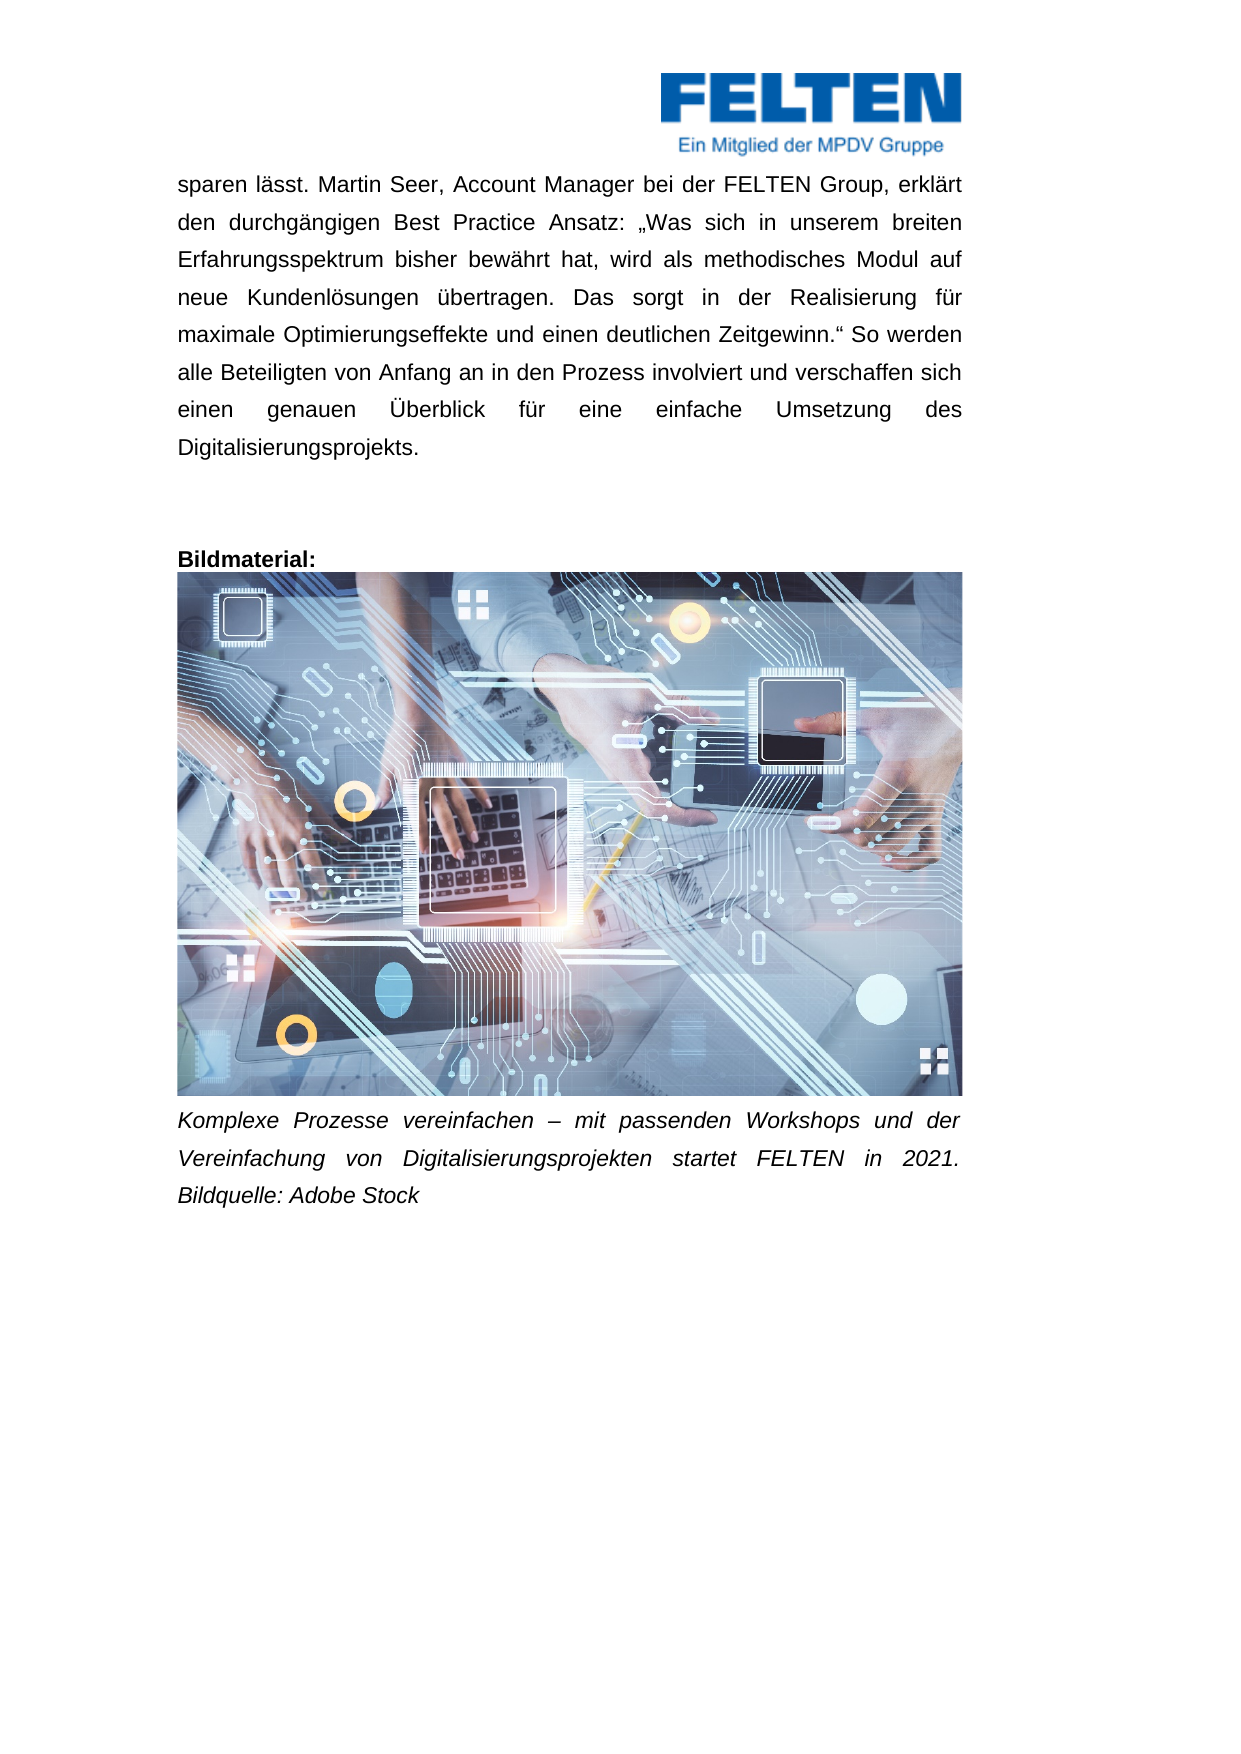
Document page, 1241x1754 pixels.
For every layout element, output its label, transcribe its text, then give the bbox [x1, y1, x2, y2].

picture [177, 572, 963, 1096]
text Bildmaterial: [177, 535, 963, 572]
text Komplexe Prozesse vereinfachen – mit passenden Workshops und der Vereinfachung von Digitalisierungsprojekten startet FELTEN in 2021. Bildquelle: Adobe Stock [177, 1096, 963, 1208]
picture [661, 73, 963, 160]
